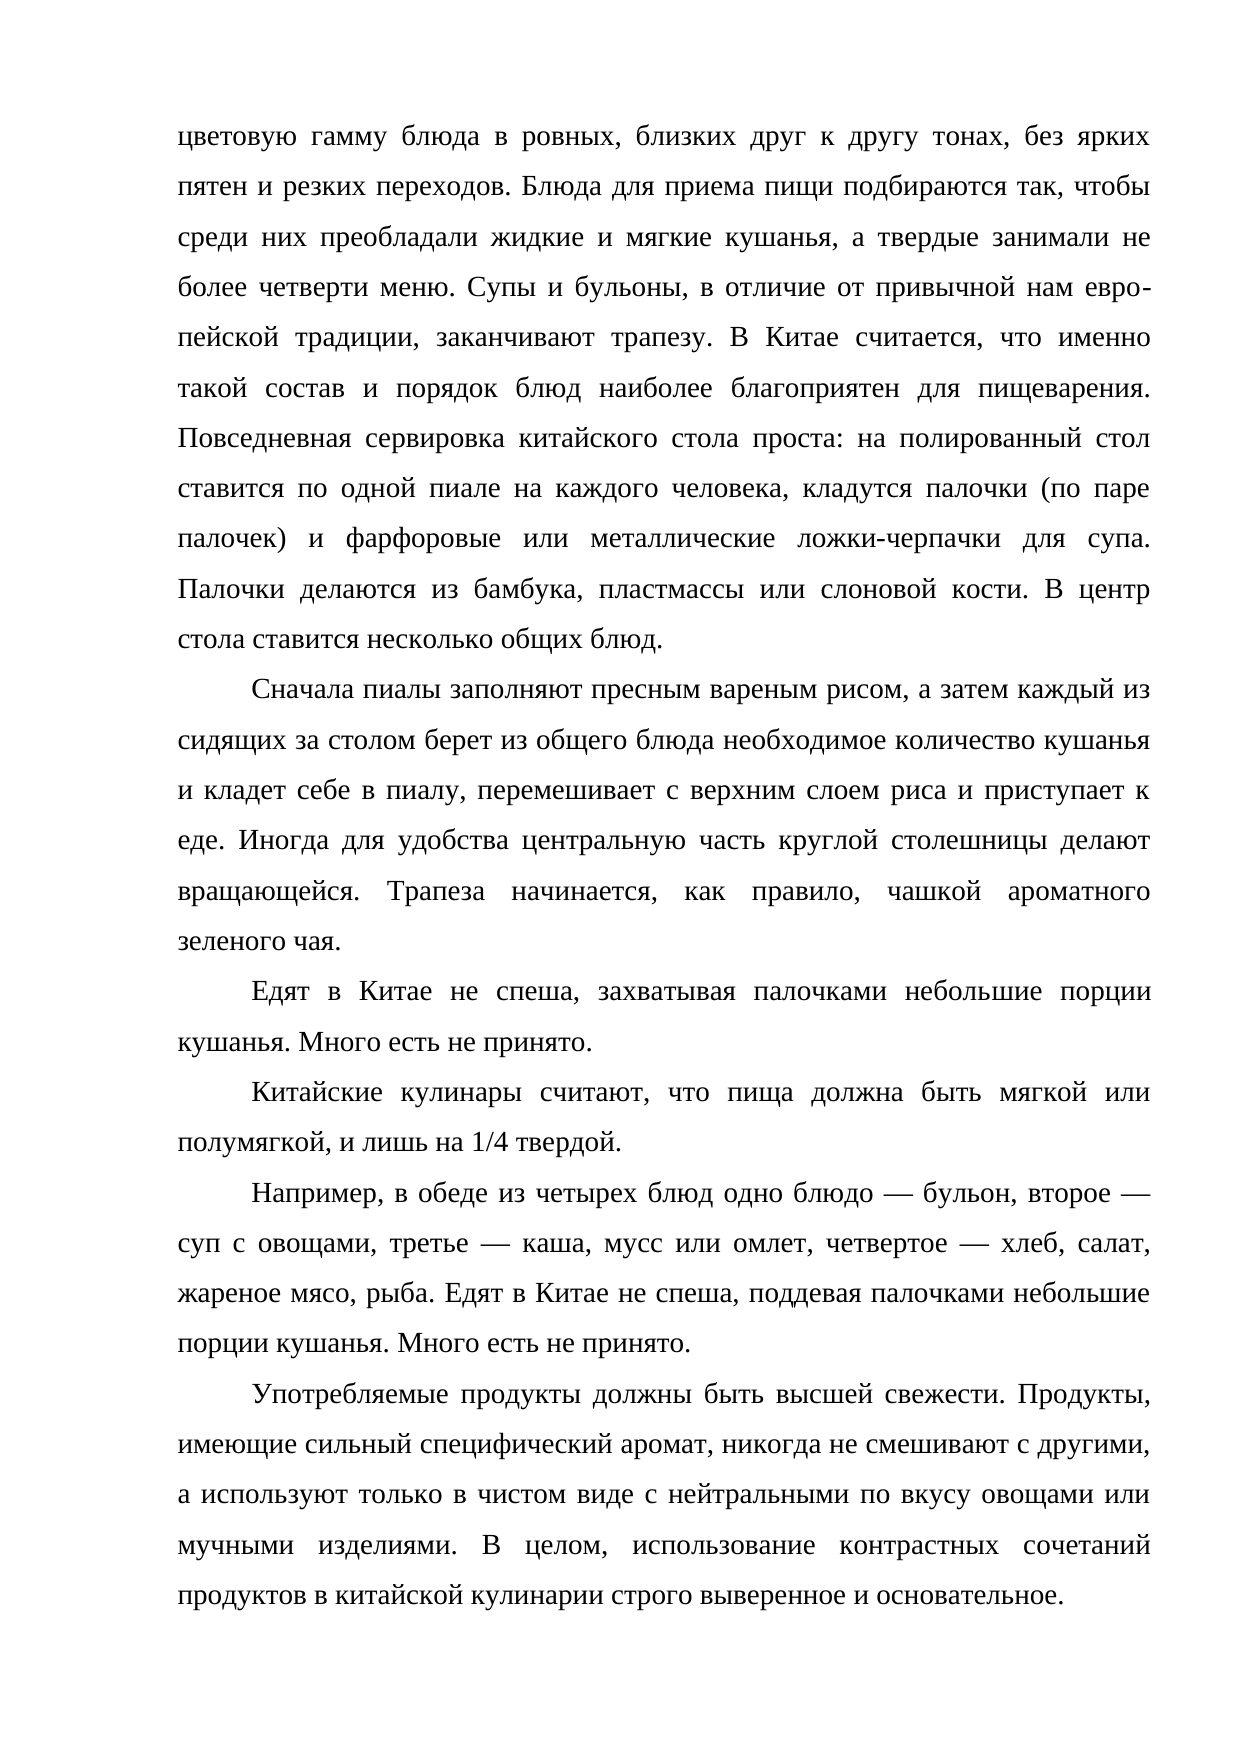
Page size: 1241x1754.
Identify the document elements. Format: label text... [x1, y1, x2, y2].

text Сначала пиалы заполняют пресным вареным рисом, а затем каждый из сидящих за столом берет из общего блюда необходимое количество кушанья и кладет себе в пиалу, перемешивает с верхним слоем риса и приступает к еде. Иногда для удобства центральную часть круглой столешницы делают вращающейся. Трапеза начинается, как правило, чашкой ароматного зеленого чая. [177, 672, 1152, 957]
text Например, в обеде из четырех блюд одно блюдо — бульон, второе — суп с овощами, третье — каша, мусс или омлет, четвертое — хлеб, салат, жареное мясо, рыба. Едят в Китае не спеша, поддевая палочками небольшие порции кушанья. Много есть не принято. [177, 1175, 1152, 1359]
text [177, 118, 1152, 655]
text Китайские кулинары считают, что пища должна быть мягкой или полумягкой, и лишь на 1/4 твердой. [177, 1074, 1152, 1158]
text Едят в Китае не спеша, захватывая палочками небольшие порции кушанья. Много есть не принято. [177, 973, 1152, 1057]
text Употребляемые продукты должны быть высшей свежести. Продукты, имеющие сильный специфический аромат, никогда не смешивают с другими, а используют только в чистом виде с нейтральными по вкусу овощами или мучными изделиями. В целом, использование контрастных сочетаний продуктов в китайской кулинарии строго выверенное и основательное. [177, 1376, 1152, 1611]
